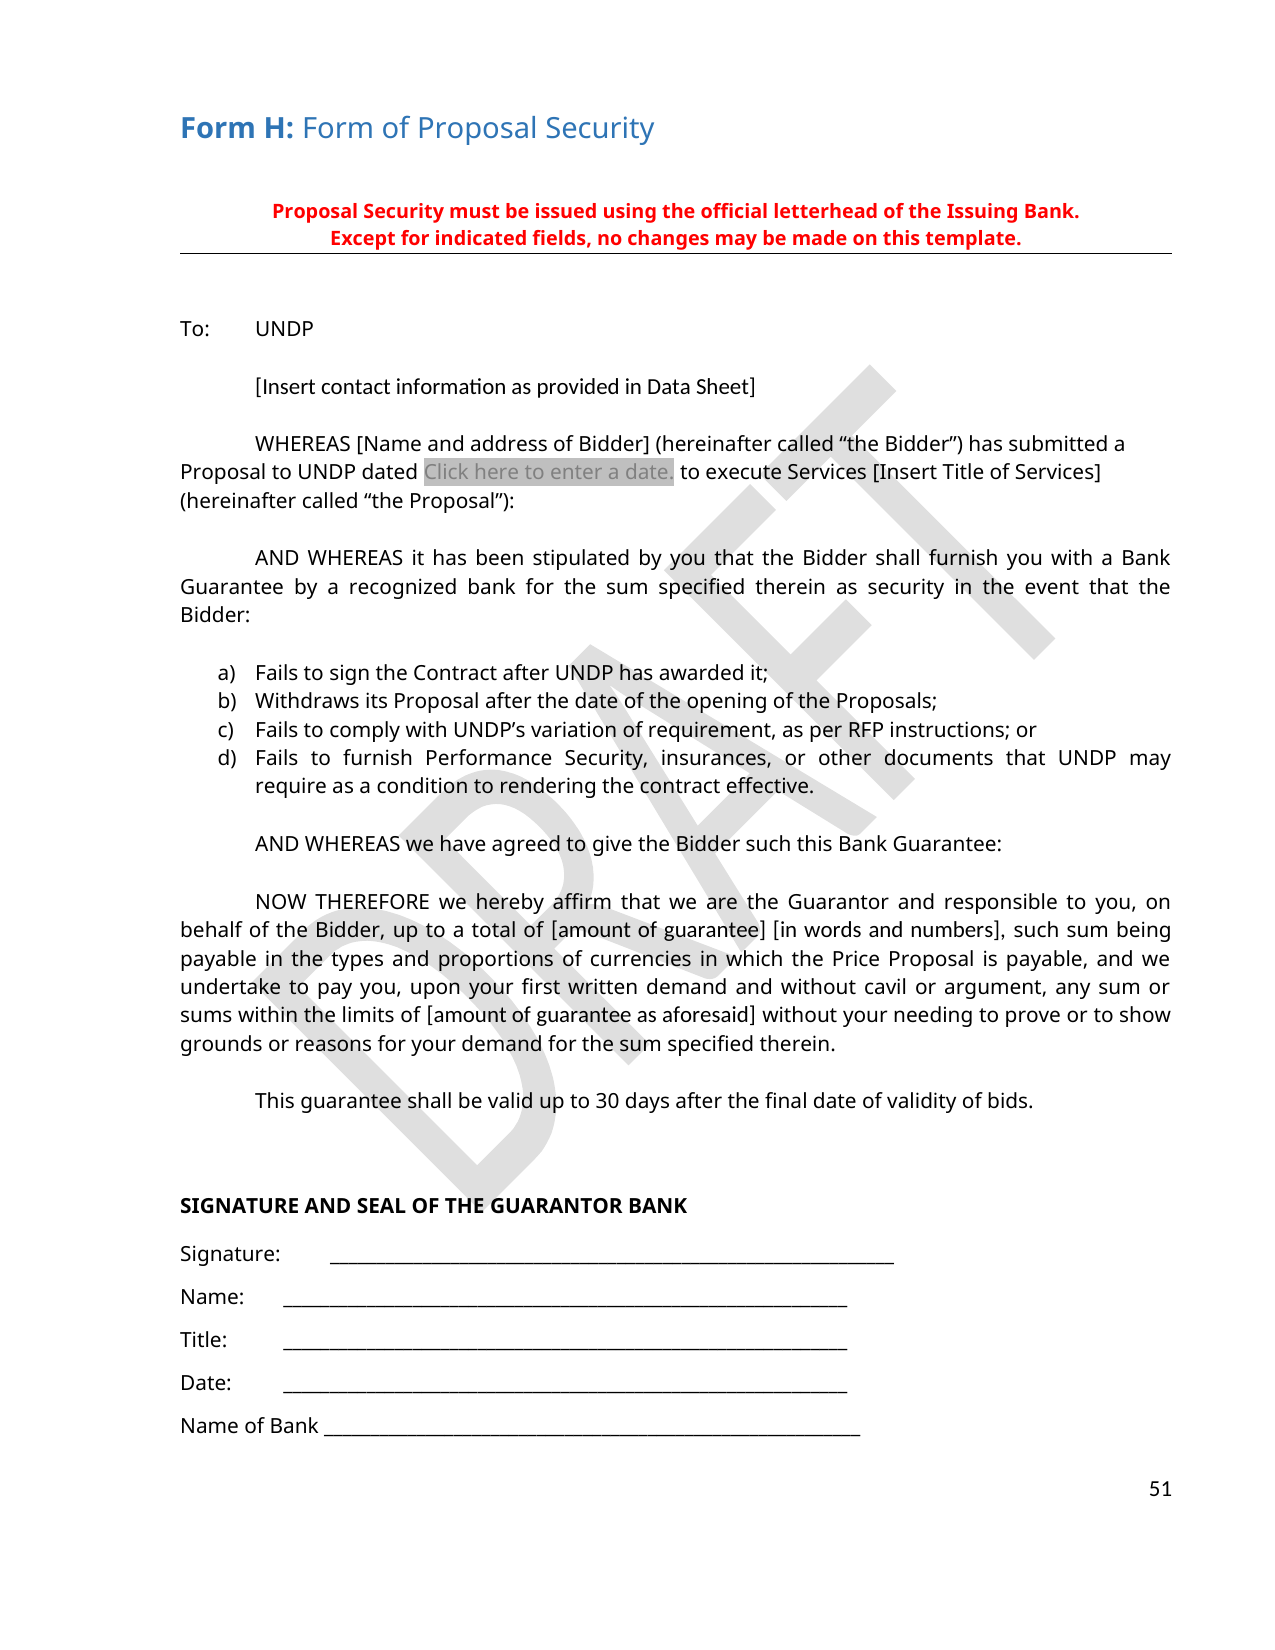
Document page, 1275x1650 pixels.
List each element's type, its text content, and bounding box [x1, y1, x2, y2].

list Fails to sign the Contract after UNDP has awarded it; [217, 658, 1172, 686]
list Fails to furnish Performance Security, insurances, or other documents that UNDP may require as a condition to rendering the contract effective. [217, 743, 1172, 800]
text AND WHEREAS we have agreed to give the Bidder such this Bank Guarantee: [180, 829, 1172, 858]
text SIGNATURE AND SEAL OF THE GUARANTOR BANK [180, 1192, 1172, 1220]
text Signature: _____________________________________________________________ [180, 1239, 1172, 1267]
list Withdraws its Proposal after the date of the opening of the Proposals; [217, 686, 1172, 715]
text Title: _____________________________________________________________ [180, 1325, 1172, 1353]
subtitle Form H: Form of Proposal Security [180, 107, 1172, 147]
text To: UNDP [180, 314, 1172, 343]
text Date: _____________________________________________________________ [180, 1368, 1172, 1397]
text Name: _____________________________________________________________ [180, 1282, 1172, 1310]
text WHEREAS [Name and address of Bidder] (hereinafter called “the Bidder”) has submitted a Proposal to UNDP dated to execute Services [Insert Title of Services] (hereinafter called “the Proposal”): [180, 429, 1172, 514]
subtitle Proposal Security must be issued using the official letterhead of the Issuing Bank. [180, 197, 1172, 224]
subtitle Except for indicated fields, no changes may be made on this template. [180, 224, 1172, 253]
text AND WHEREAS it has been stipulated by you that the Bidder shall furnish you with a Bank Guarantee by a recognized bank for the sum specified therein as security in the event that the Bidder: [180, 543, 1172, 629]
list Fails to comply with UNDP’s variation of requirement, as per RFP instructions; or [217, 715, 1172, 743]
text NOW THEREFORE we hereby affirm that we are the Guarantor and responsible to you, on behalf of the Bidder, up to a total of such sum being payable in the types and proportions of currencies in which the Price Proposal is payable, and we undertake to pay you, upon your first written demand and without cavil or argument, any sum or sums within the limits of without your needing to prove or to show grounds or reasons for your demand for the sum specified therein. [180, 887, 1172, 1057]
text Name of Bank __________________________________________________________ [180, 1411, 1172, 1440]
text This guarantee shall be valid up to 30 days after the final date of validity of bids. [180, 1087, 1172, 1115]
